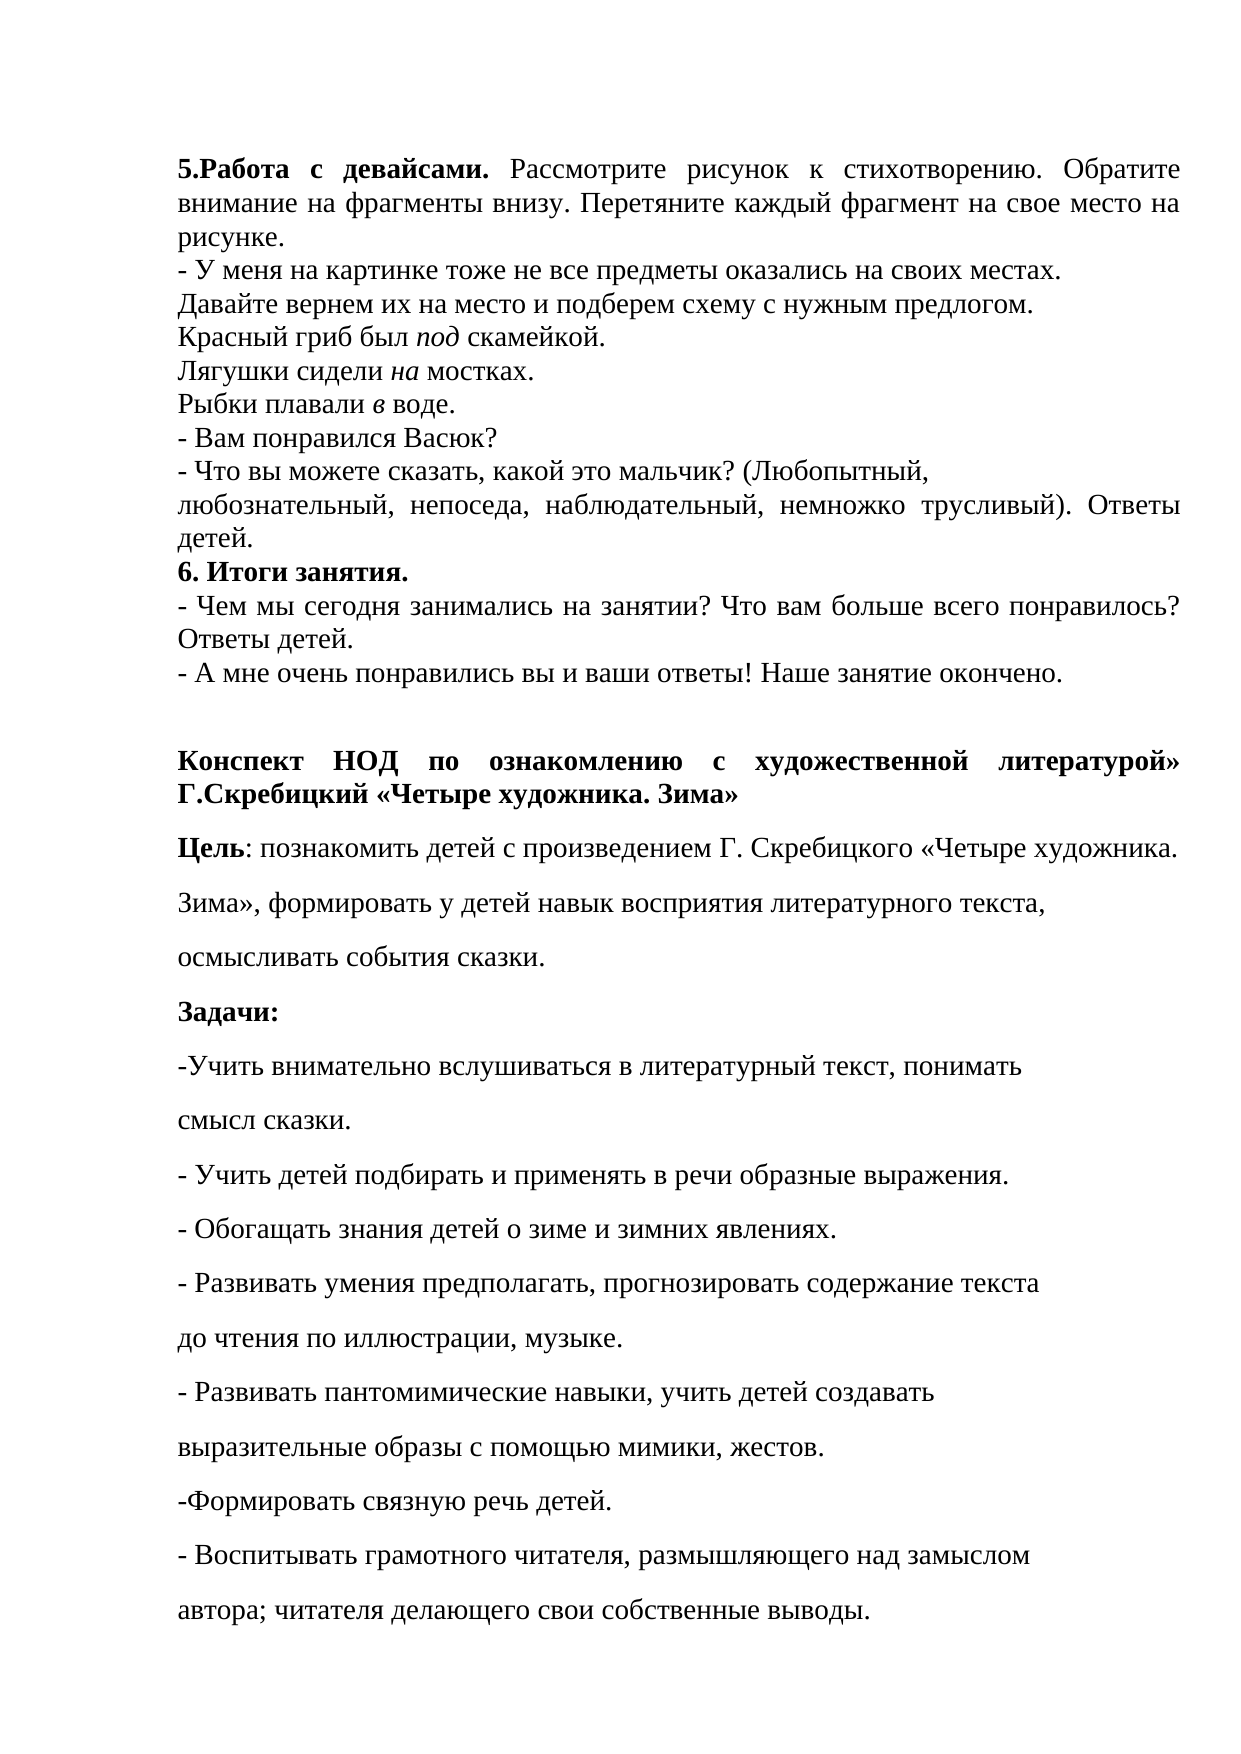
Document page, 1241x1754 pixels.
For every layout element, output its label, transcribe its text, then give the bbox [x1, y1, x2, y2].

text - А мне очень понравились вы и ваши ответы! Наше занятие окончено. [177, 655, 1181, 688]
text 5.Работа с девайсами. Рассмотрите рисунок к стихотворению. Обратите внимание на фрагменты внизу. Перетяните каждый фрагмент на свое место на рисунке. [177, 152, 1181, 252]
text - Учить детей подбирать и применять в речи образные выражения. [177, 1157, 1181, 1190]
text -Формировать связную речь детей. [177, 1483, 1181, 1517]
text - Что вы можете сказать, какой это мальчик? (Любопытный, [177, 453, 1181, 487]
text - Чем мы сегодня занимались на занятии? Что вам больше всего понравилось? Ответы детей. [177, 588, 1181, 655]
text Давайте вернем их на место и подберем схему с нужным предлогом. [177, 286, 1181, 319]
text - Воспитывать грамотного читателя, размышляющего над замыслом [177, 1537, 1181, 1571]
text Лягушки сидели на мостках. [177, 353, 1181, 386]
text - Вам понравился Васюк? [177, 420, 1181, 453]
text - Развивать умения предполагать, прогнозировать содержание текста [177, 1266, 1181, 1299]
text - Развивать пантомимические навыки, учить детей создавать [177, 1374, 1181, 1408]
text - У меня на картинке тоже не все предметы оказались на своих местах. [177, 252, 1181, 286]
text Зима», формировать у детей навык восприятия литературного текста, [177, 885, 1181, 918]
text автора; читателя делающего свои собственные выводы. [177, 1592, 1181, 1625]
text Цель: познакомить детей с произведением Г. Скребицкого «Четыре художника. [177, 831, 1181, 864]
text смысл сказки. [177, 1102, 1181, 1136]
text 6. Итоги занятия. [177, 554, 1181, 588]
text осмысливать события сказки. [177, 939, 1181, 973]
text Конспект НОД по ознакомлению с художественной литературой» Г.Скребицкий «Четыре художника. Зима» [177, 743, 1181, 810]
text Задачи: [177, 994, 1181, 1027]
text - Обогащать знания детей о зиме и зимних явлениях. [177, 1211, 1181, 1245]
text выразительные образы с помощью мимики, жестов. [177, 1429, 1181, 1462]
text любознательный, непоседа, наблюдательный, немножко трусливый). Ответы детей. [177, 487, 1181, 554]
text Рыбки плавали в воде. [177, 386, 1181, 420]
text -Учить внимательно вслушиваться в литературный текст, понимать [177, 1048, 1181, 1082]
text Красный гриб был под скамейкой. [177, 319, 1181, 353]
text до чтения по иллюстрации, музыке. [177, 1320, 1181, 1353]
